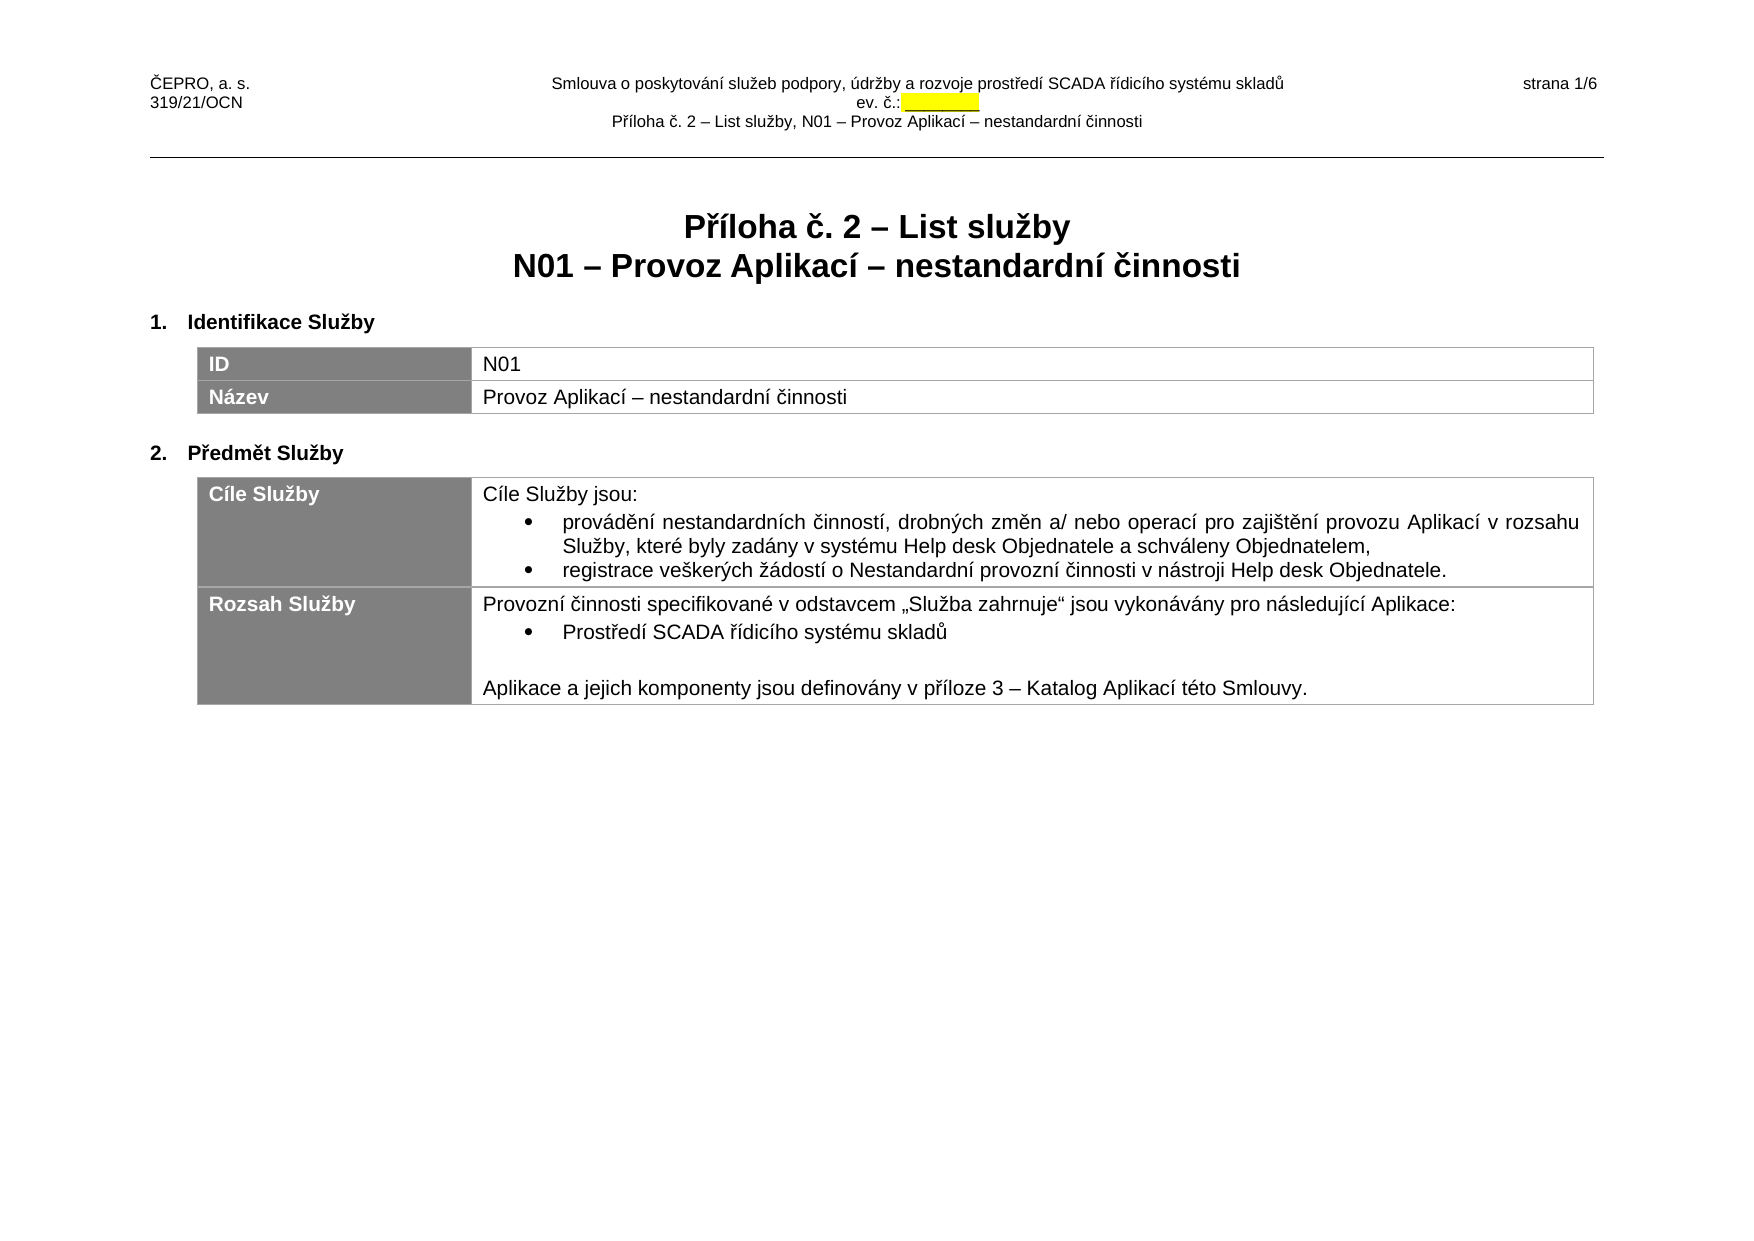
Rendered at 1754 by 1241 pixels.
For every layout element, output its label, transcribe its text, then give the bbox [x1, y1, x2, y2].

list Identifikace Služby [150, 309, 1604, 334]
table_header ID [198, 348, 471, 380]
table_header Cíle Služby [198, 478, 471, 586]
table_cell Provozní činnosti specifikované v odstavcem „Služba zahrnuje“ jsou vykonávány pro následující Aplikace: Prostředí SCADA řídicího systému skladů Aplikace a jejich komponenty jsou definovány v příloze 3 – Katalog Aplikací této Smlouvy. [472, 588, 1593, 704]
table_cell Provoz Aplikací – nestandardní činnosti [472, 381, 1593, 413]
table_cell Název [198, 381, 471, 413]
table_cell Rozsah Služby [198, 588, 471, 704]
list Předmět Služby [150, 439, 1604, 464]
table_header Cíle Služby jsou: provádění nestandardních činností, drobných změn a/ nebo operací pro zajištění provozu Aplikací v rozsahu Služby, které byly zadány v systému Help desk Objednatele a schváleny Objednatelem, registrace veškerých žádostí o Nestandardní provozní činnosti v nástroji Help desk Objednatele. [472, 478, 1593, 586]
table_header N01 [472, 348, 1593, 380]
subtitle Příloha č. 2 – List služby N01 – Provoz Aplikací – nestandardní činnosti [150, 207, 1604, 284]
